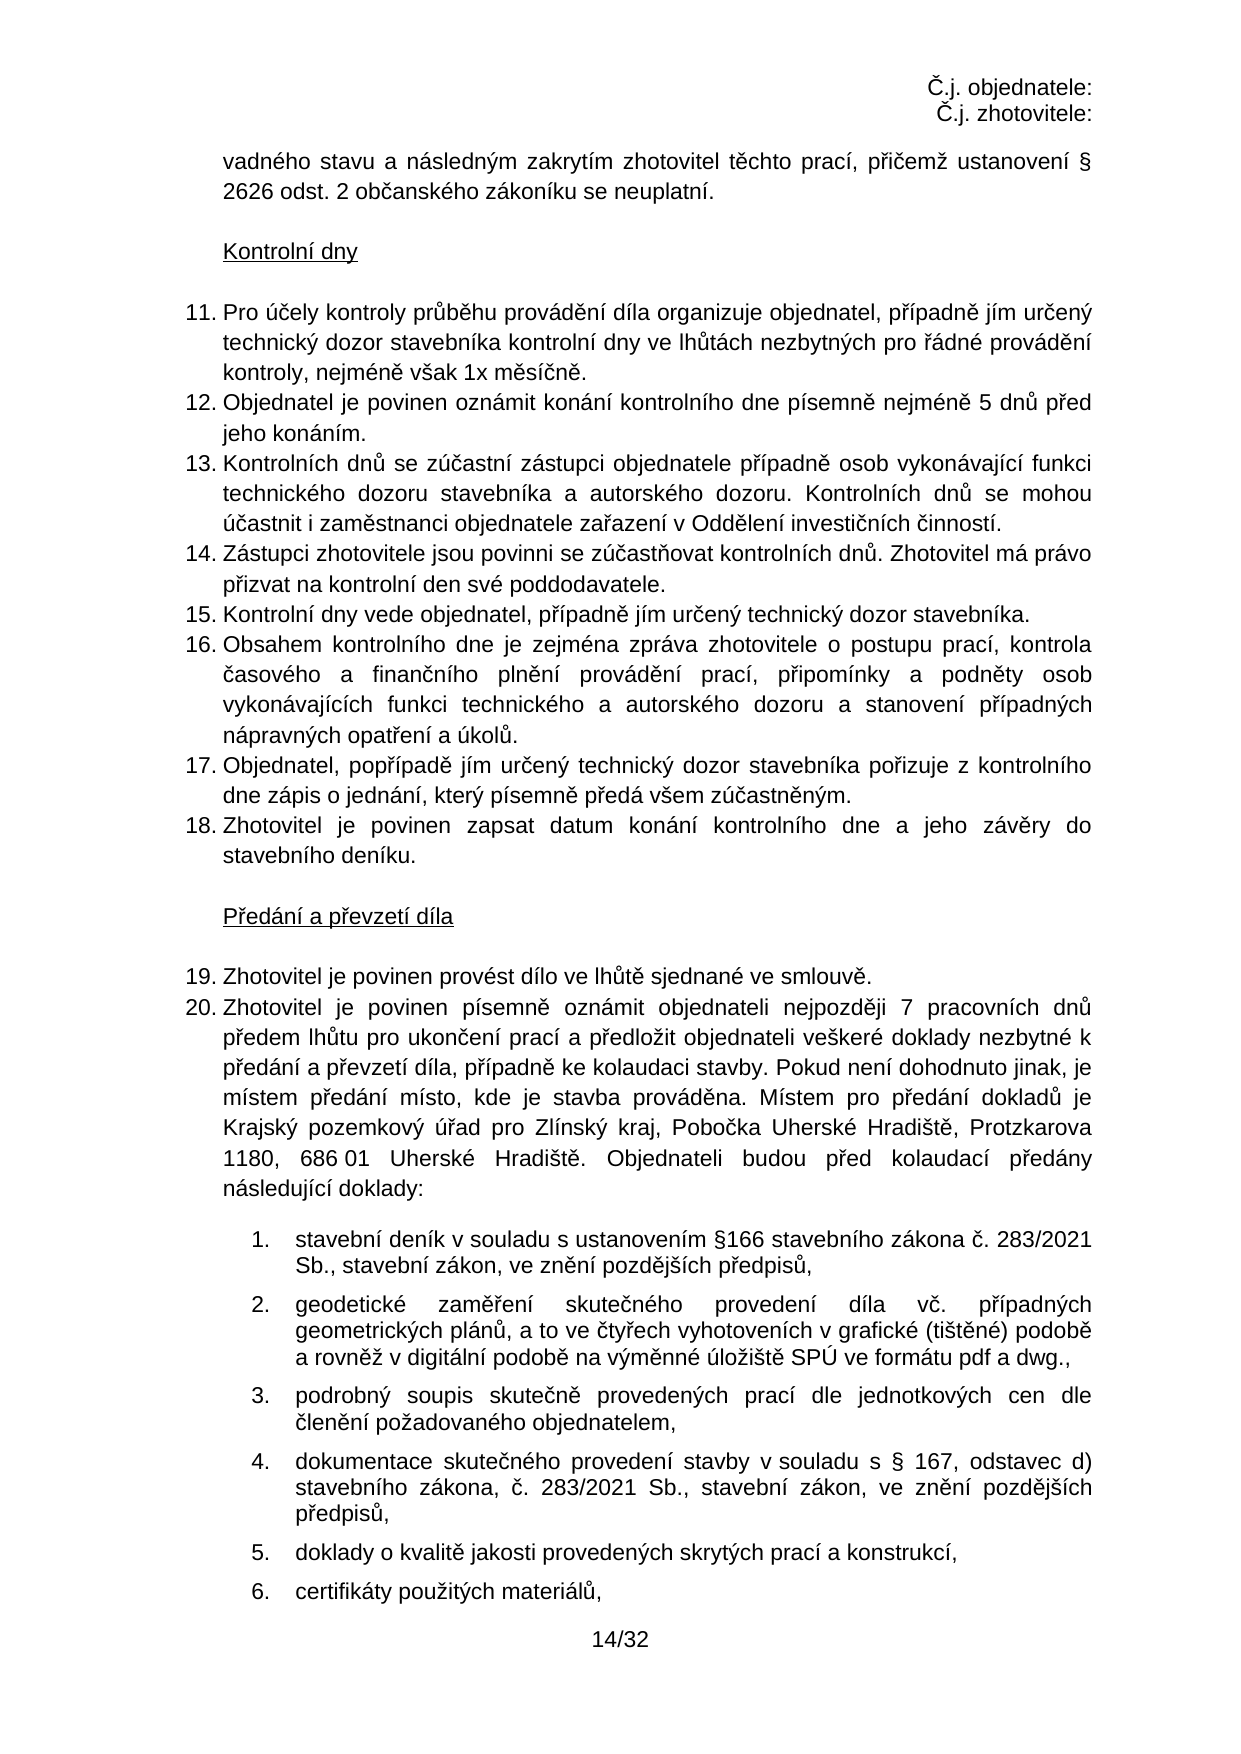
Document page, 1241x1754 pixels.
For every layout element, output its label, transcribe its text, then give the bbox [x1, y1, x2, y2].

list geodetické zaměření skutečného provedení díla vč. případných geometrických plánů, a to ve čtyřech vyhotoveních v grafické (tištěné) podobě a rovněž v digitální podobě na výměnné úložiště SPÚ ve formátu pdf a dwg., [251, 1291, 1093, 1370]
list Zhotovitel je povinen písemně oznámit objednateli nejpozději 7 pracovních dnů předem lhůtu pro ukončení prací a předložit objednateli veškeré doklady nezbytné k předání a převzetí díla, případně ke kolaudaci stavby. Pokud není dohodnuto jinak, je místem předání místo, kde je stavba prováděna. Místem pro předání dokladů je Krajský pozemkový úřad pro Zlínský kraj, Pobočka Uherské Hradiště, Protzkarova 1180, 686 01 Uherské Hradiště. Objednateli budou před kolaudací předány následující doklady: [185, 993, 1093, 1201]
list Objednatel, popřípadě jím určený technický dozor stavebníka pořizuje z kontrolního dne zápis o jednání, který písemně předá všem zúčastněným. [185, 752, 1093, 808]
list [185, 148, 1093, 204]
list Kontrolní dny vede objednatel, případně jím určený technický dozor stavebníka. [185, 601, 1093, 627]
list podrobný soupis skutečně provedených prací dle jednotkových cen dle členění požadovaného objednatelem, [251, 1382, 1093, 1435]
list doklady o kvalitě jakosti provedených skrytých prací a konstrukcí, [251, 1539, 1093, 1566]
list Zhotovitel je povinen zapsat datum konání kontrolního dne a jeho závěry do stavebního deníku. [185, 812, 1093, 869]
list Objednatel je povinen oznámit konání kontrolního dne písemně nejméně 5 dnů před jeho konáním. [185, 389, 1093, 446]
list Předání a převzetí díla [223, 903, 1093, 929]
list certifikáty použitých materiálů, [251, 1578, 1093, 1604]
list Kontrolních dnů se zúčastní zástupci objednatele případně osob vykonávající funkci technického dozoru stavebníka a autorského dozoru. Kontrolních dnů se mohou účastnit i zaměstnanci objednatele zařazení v Oddělení investičních činností. [185, 450, 1093, 536]
list Kontrolní dny [223, 238, 1093, 264]
list Pro účely kontroly průběhu provádění díla organizuje objednatel, případně jím určený technický dozor stavebníka kontrolní dny ve lhůtách nezbytných pro řádné provádění kontroly, nejméně však 1x měsíčně. [185, 299, 1093, 385]
list stavební deník v souladu s ustanovením §166 stavebního zákona č. 283/2021 Sb., stavební zákon, ve znění pozdějších předpisů, [251, 1226, 1093, 1278]
list dokumentace skutečného provedení stavby v souladu s § 167, odstavec d) stavebního zákona, č. 283/2021 Sb., stavební zákon, ve znění pozdějších předpisů, [251, 1448, 1093, 1527]
list Zástupci zhotovitele jsou povinni se zúčastňovat kontrolních dnů. Zhotovitel má právo přizvat na kontrolní den své poddodavatele. [185, 540, 1093, 597]
list Obsahem kontrolního dne je zejména zpráva zhotovitele o postupu prací, kontrola časového a finančního plnění provádění prací, připomínky a podněty osob vykonávajících funkci technického a autorského dozoru a stanovení případných nápravných opatření a úkolů. [185, 631, 1093, 748]
list Zhotovitel je povinen provést dílo ve lhůtě sjednané ve smlouvě. [185, 963, 1093, 989]
